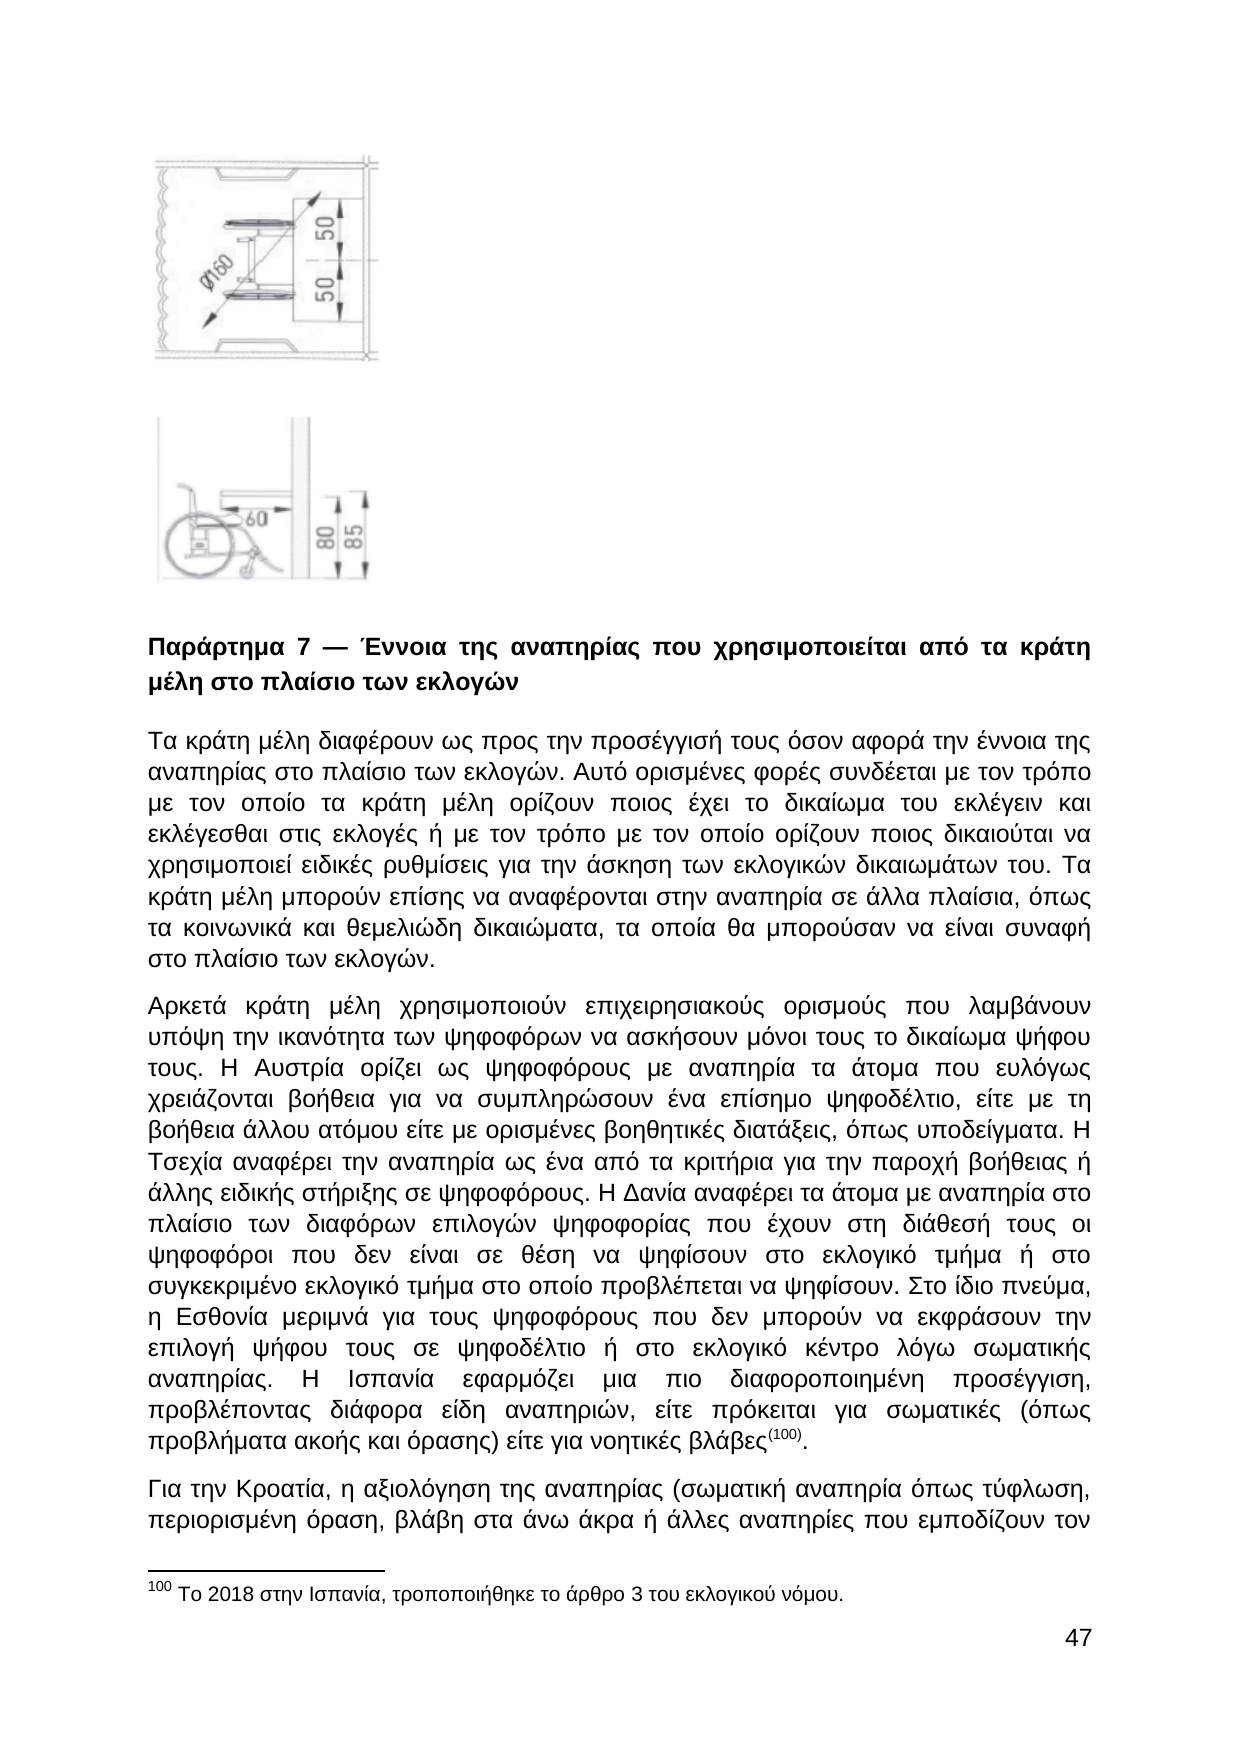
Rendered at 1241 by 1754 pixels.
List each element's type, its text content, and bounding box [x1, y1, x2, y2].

picture [147, 406, 389, 593]
text Αρκετά κράτη μέλη χρησιμοποιούν επιχειρησιακούς ορισμούς που λαμβάνουν υπόψη την ικανότητα των ψηφοφόρων να ασκήσουν μόνοι τους το δικαίωμα ψήφου τους. Η Αυστρία ορίζει ως ψηφοφόρους με αναπηρία τα άτομα που ευλόγως χρειάζονται βοήθεια για να συμπληρώσουν ένα επίσημο ψηφοδέλτιο, είτε με τη βοήθεια άλλου ατόμου είτε με ορισμένες βοηθητικές διατάξεις, όπως υποδείγματα. Η Τσεχία αναφέρει την αναπηρία ως ένα από τα κριτήρια για την παροχή βοήθειας ή άλλης ειδικής στήριξης σε ψηφοφόρους. Η Δανία αναφέρει τα άτομα με αναπηρία στο πλαίσιο των διαφόρων επιλογών ψηφοφορίας που έχουν στη διάθεσή τους οι ψηφοφόροι που δεν είναι σε θέση να ψηφίσουν στο εκλογικό τμήμα ή στο συγκεκριμένο εκλογικό τμήμα στο οποίο προβλέπεται να ψηφίσουν. Στο ίδιο πνεύμα, η Εσθονία μεριμνά για τους ψηφοφόρους που δεν μπορούν να εκφράσουν την επιλογή ψήφου τους σε ψηφοδέλτιο ή στο εκλογικό κέντρο λόγω σωματικής αναπηρίας. Η Ισπανία εφαρμόζει μια πιο διαφοροποιημένη προσέγγιση, προβλέποντας διάφορα είδη αναπηριών, είτε πρόκειται για σωματικές (όπως προβλήματα ακοής και όρασης) είτε για νοητικές βλάβες(). [148, 991, 1092, 1455]
picture [147, 147, 382, 388]
subtitle Παράρτημα 7 — Έννοια της αναπηρίας που χρησιμοποιείται από τα κράτη μέλη στο πλαίσιο των εκλογών [148, 632, 1092, 696]
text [148, 1474, 1092, 1533]
text Τα κράτη μέλη διαφέρουν ως προς την προσέγγισή τους όσον αφορά την έννοια της αναπηρίας στο πλαίσιο των εκλογών. Αυτό ορισμένες φορές συνδέεται με τον τρόπο με τον οποίο τα κράτη μέλη ορίζουν ποιος έχει το δικαίωμα του εκλέγειν και εκλέγεσθαι στις εκλογές ή με τον τρόπο με τον οποίο ορίζουν ποιος δικαιούται να χρησιμοποιεί ειδικές ρυθμίσεις για την άσκηση των εκλογικών δικαιωμάτων του. Τα κράτη μέλη μπορούν επίσης να αναφέρονται στην αναπηρία σε άλλα πλαίσια, όπως τα κοινωνικά και θεμελιώδη δικαιώματα, τα οποία θα μπορούσαν να είναι συναφή στο πλαίσιο των εκλογών. [148, 726, 1092, 972]
